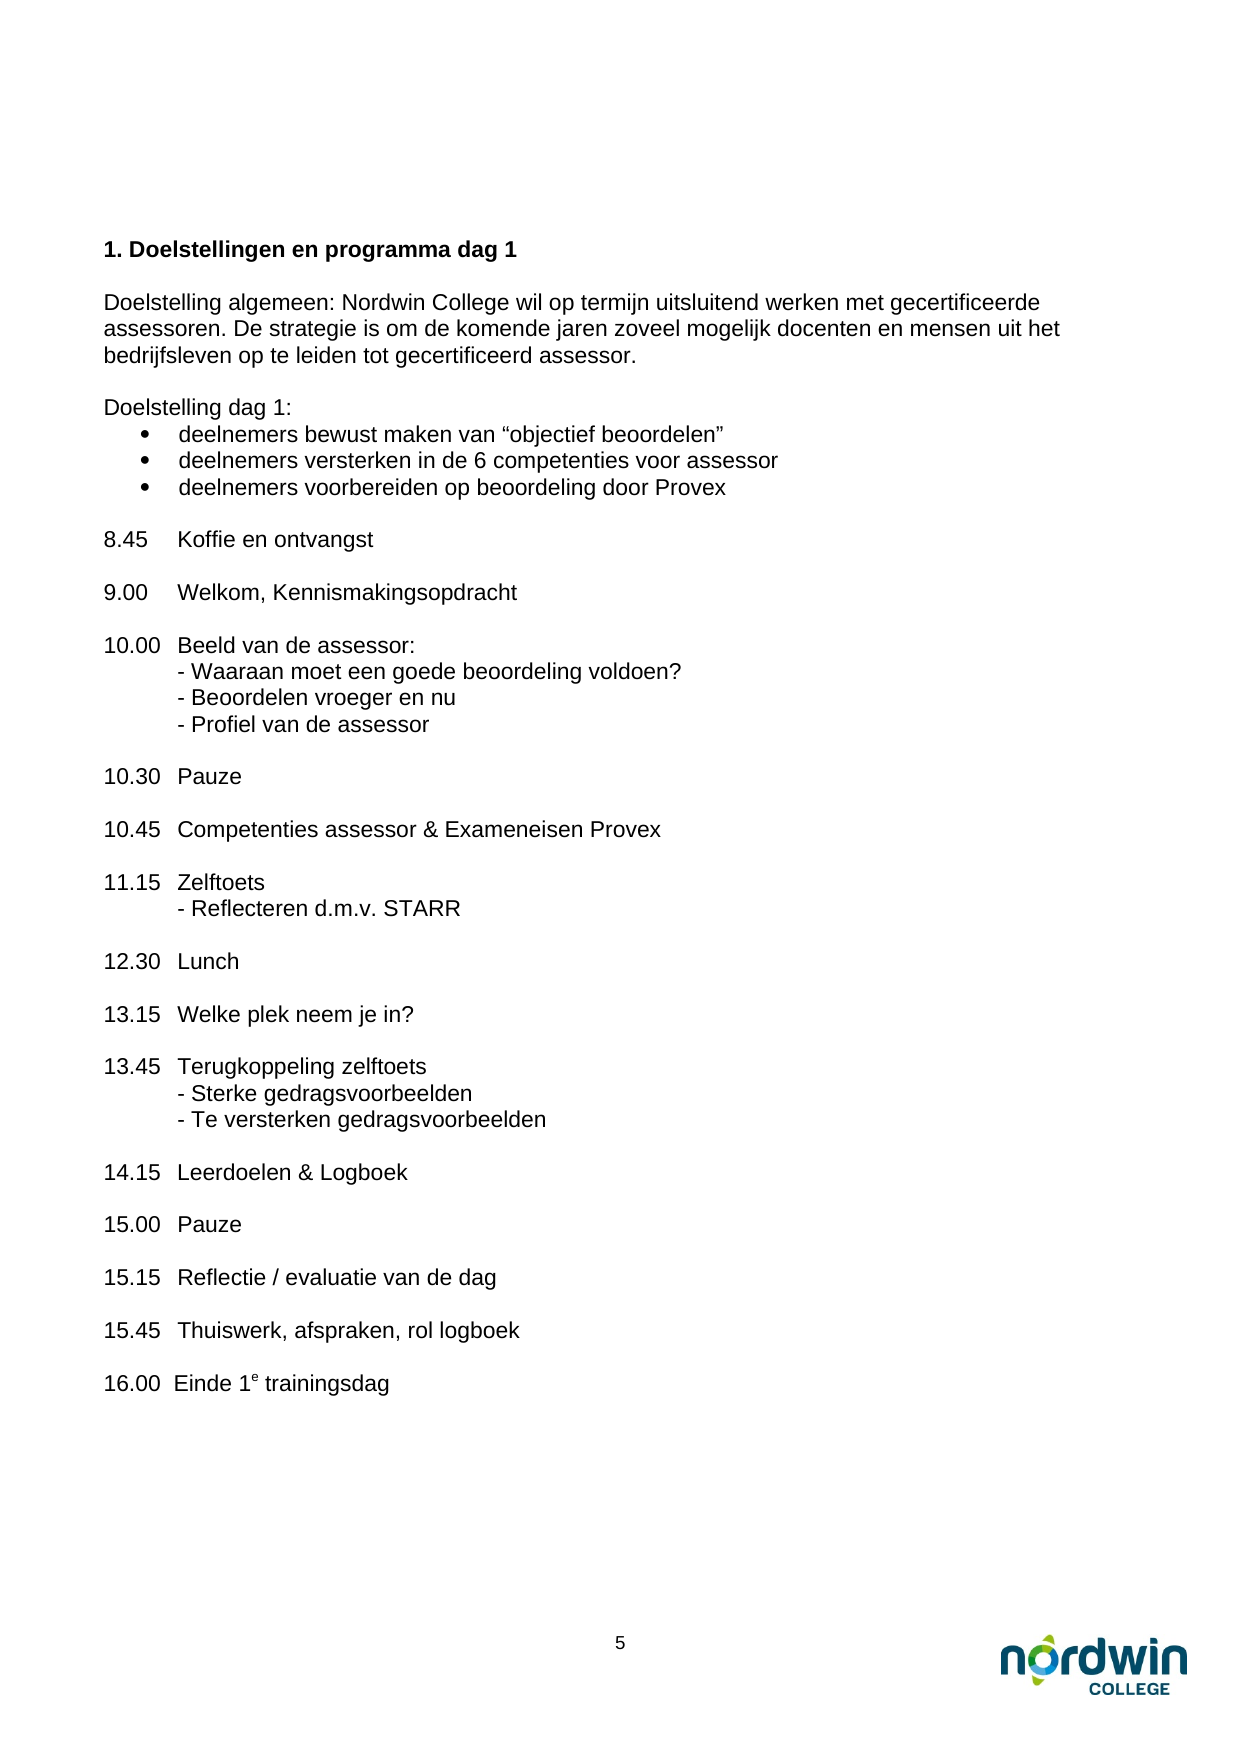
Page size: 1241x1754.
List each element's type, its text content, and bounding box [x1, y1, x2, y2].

text 11.15 Zelftoets [103, 869, 1137, 895]
list deelnemers bewust maken van “objectief beoordelen” [141, 421, 1137, 447]
text 14.15 Leerdoelen & Logboek [103, 1159, 1137, 1185]
text 15.15 Reflectie / evaluatie van de dag [103, 1264, 1137, 1290]
text - Beoordelen vroeger en nu [103, 684, 1137, 711]
text 10.00 Beeld van de assessor: [103, 632, 1137, 658]
text 13.15 Welke plek neem je in? [103, 1001, 1137, 1027]
text Doelstelling dag 1: [103, 394, 1137, 421]
text Doelstelling algemeen: Nordwin College wil op termijn uitsluitend werken met gecertificeerde assessoren. De strategie is om de komende jaren zoveel mogelijk docenten en mensen uit het bedrijfsleven op te leiden tot gecertificeerd assessor. [103, 289, 1137, 368]
text 8.45 Koffie en ontvangst [103, 526, 1137, 552]
subtitle 1. Doelstellingen en programma dag 1 [103, 236, 1137, 263]
text 9.00 Welkom, Kennismakingsopdracht [103, 579, 1137, 605]
text 16.00 Einde 1e trainingsdag [103, 1369, 1137, 1396]
text 12.30 Lunch [103, 948, 1137, 974]
list deelnemers voorbereiden op beoordeling door Provex [141, 473, 1137, 500]
text - Reflecteren d.m.v. STARR [103, 895, 1137, 921]
text 10.30 Pauze [103, 763, 1137, 790]
text 10.45 Competenties assessor & Exameneisen Provex [103, 816, 1137, 842]
text 15.45 Thuiswerk, afspraken, rol logboek [103, 1317, 1137, 1343]
list deelnemers versterken in de 6 competenties voor assessor [141, 447, 1137, 473]
text - Profiel van de assessor [103, 711, 1137, 737]
text - Sterke gedragsvoorbeelden [103, 1079, 1137, 1106]
text 15.00 Pauze [103, 1211, 1137, 1238]
text 13.45 Terugkoppeling zelftoets [103, 1053, 1137, 1079]
picture [1001, 1634, 1187, 1695]
text - Te versterken gedragsvoorbeelden [103, 1106, 1137, 1132]
text - Waaraan moet een goede beoordeling voldoen? [103, 658, 1137, 684]
